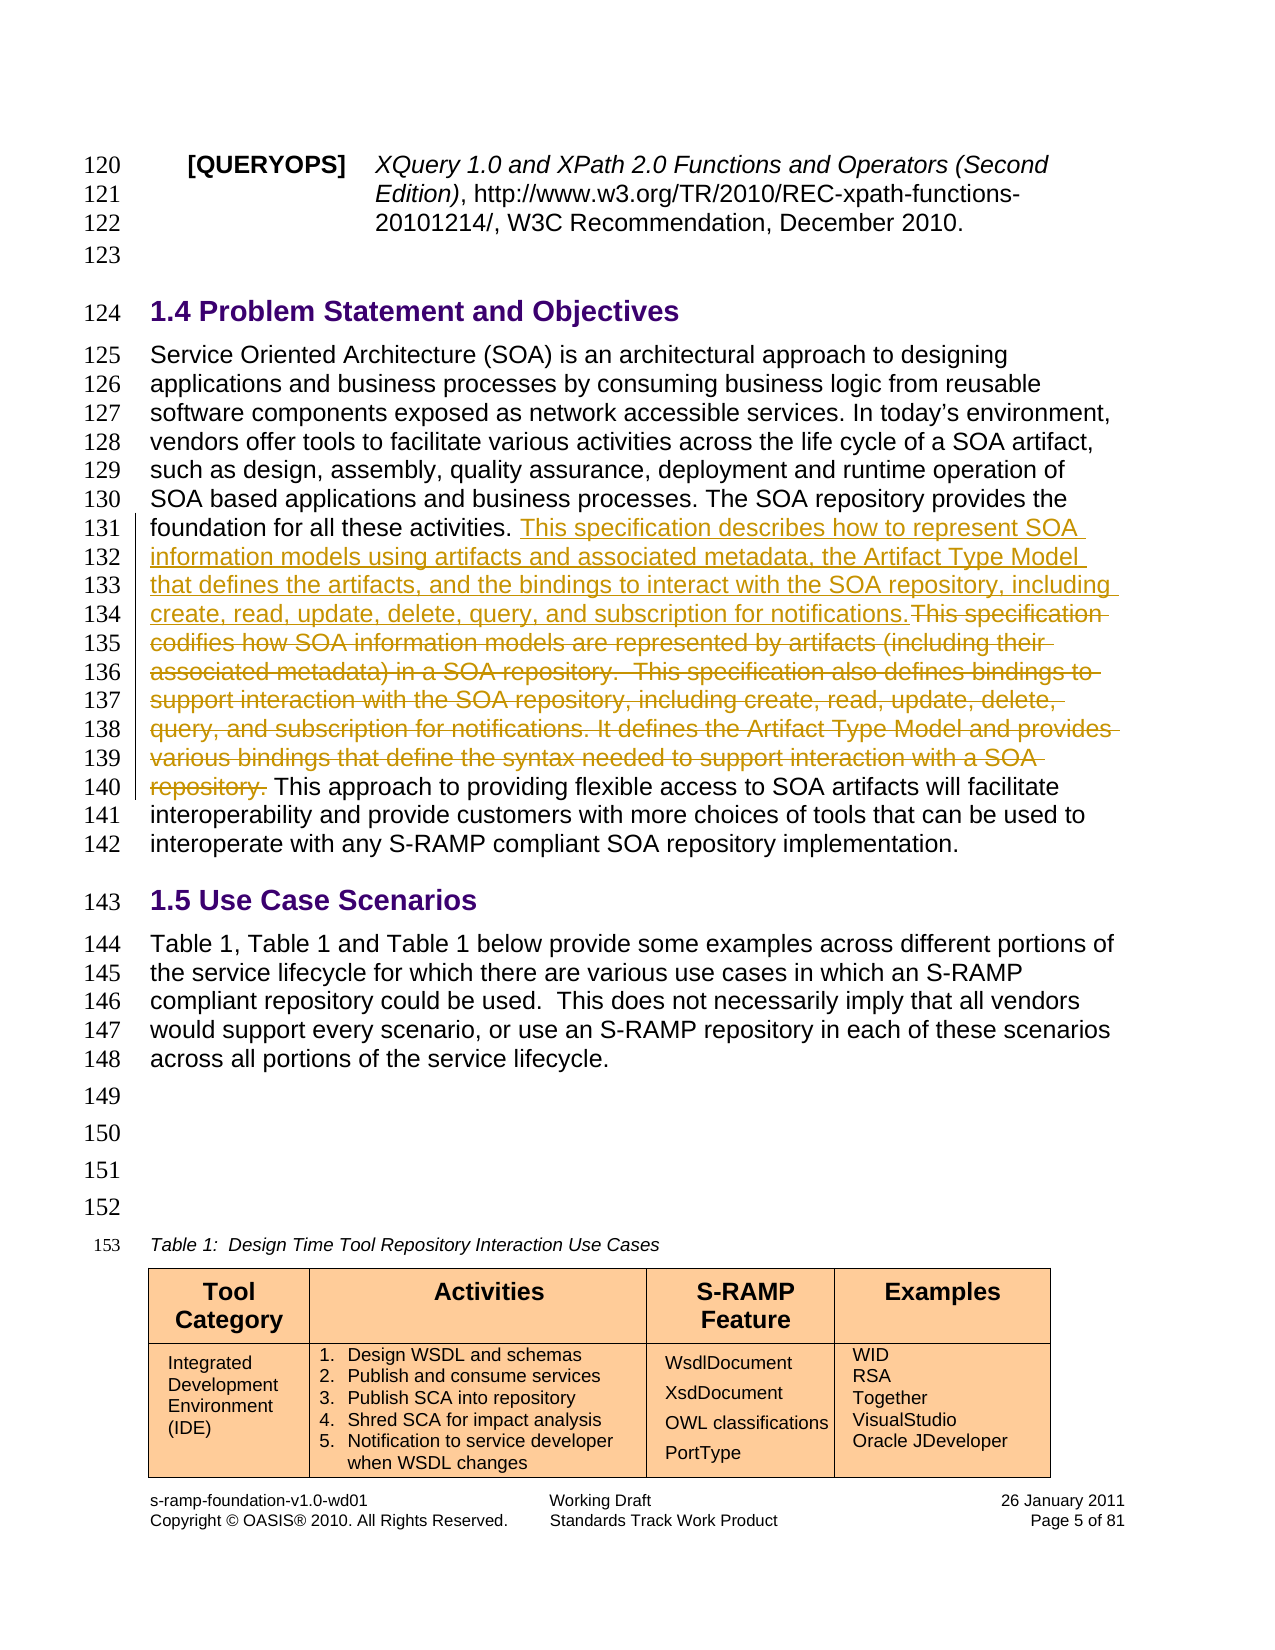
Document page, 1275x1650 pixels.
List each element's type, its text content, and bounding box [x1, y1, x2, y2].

text Table 1: Design Time Tool Repository Interaction Use Cases [150, 1233, 1125, 1255]
table_cell Design WSDL and schemas Publish and consume services Publish SCA into repository Shred SCA for impact analysis Notification to service developer when WSDL changes [310, 1344, 646, 1477]
subtitle Problem Statement and Objectives [150, 294, 1125, 328]
table_header Examples [835, 1269, 1050, 1343]
text Table 1, Table 2 and Table 3 below provide some examples across different portions of the service lifecycle for which there are various use cases in which an S-RAMP compliant repository could be used. This does not necessarily imply that all vendors would support every scenario, or use an S-RAMP repository in each of these scenarios across all portions of the service lifecycle. [150, 929, 1125, 1072]
table_header S-RAMP Feature [647, 1269, 834, 1343]
table_cell WsdlDocument XsdDocument OWL classifications PortType [647, 1344, 834, 1477]
subtitle Use Case Scenarios [150, 883, 1125, 916]
table_cell WID RSA Together VisualStudio Oracle JDeveloper [835, 1344, 1050, 1477]
table_header Activities [310, 1269, 646, 1343]
text [QUERYOPS] XQuery 1.0 and XPath 2.0 Functions and Operators (Second Edition), http://www.w3.org/TR/2010/REC-xpath-functions-20101214/, W3C Recommendation, December 2010. [187, 150, 1125, 236]
table_header Tool Category [149, 1269, 309, 1343]
table_cell Integrated Development Environment (IDE) [149, 1344, 309, 1477]
text Service Oriented Architecture (SOA) is an architectural approach to designing applications and business processes by consuming business logic from reusable software components exposed as network accessible services. In today’s environment, vendors offer tools to facilitate various activities across the life cycle of a SOA artifact, such as design, assembly, quality assurance, deployment and runtime operation of SOA based applications and business processes. The SOA repository provides the foundation for all these activities. This approach to providing flexible access to SOA artifacts will facilitate interoperability and provide customers with more choices of tools that can be used to interoperate with any S-RAMP compliant SOA repository implementation. [150, 340, 1125, 858]
